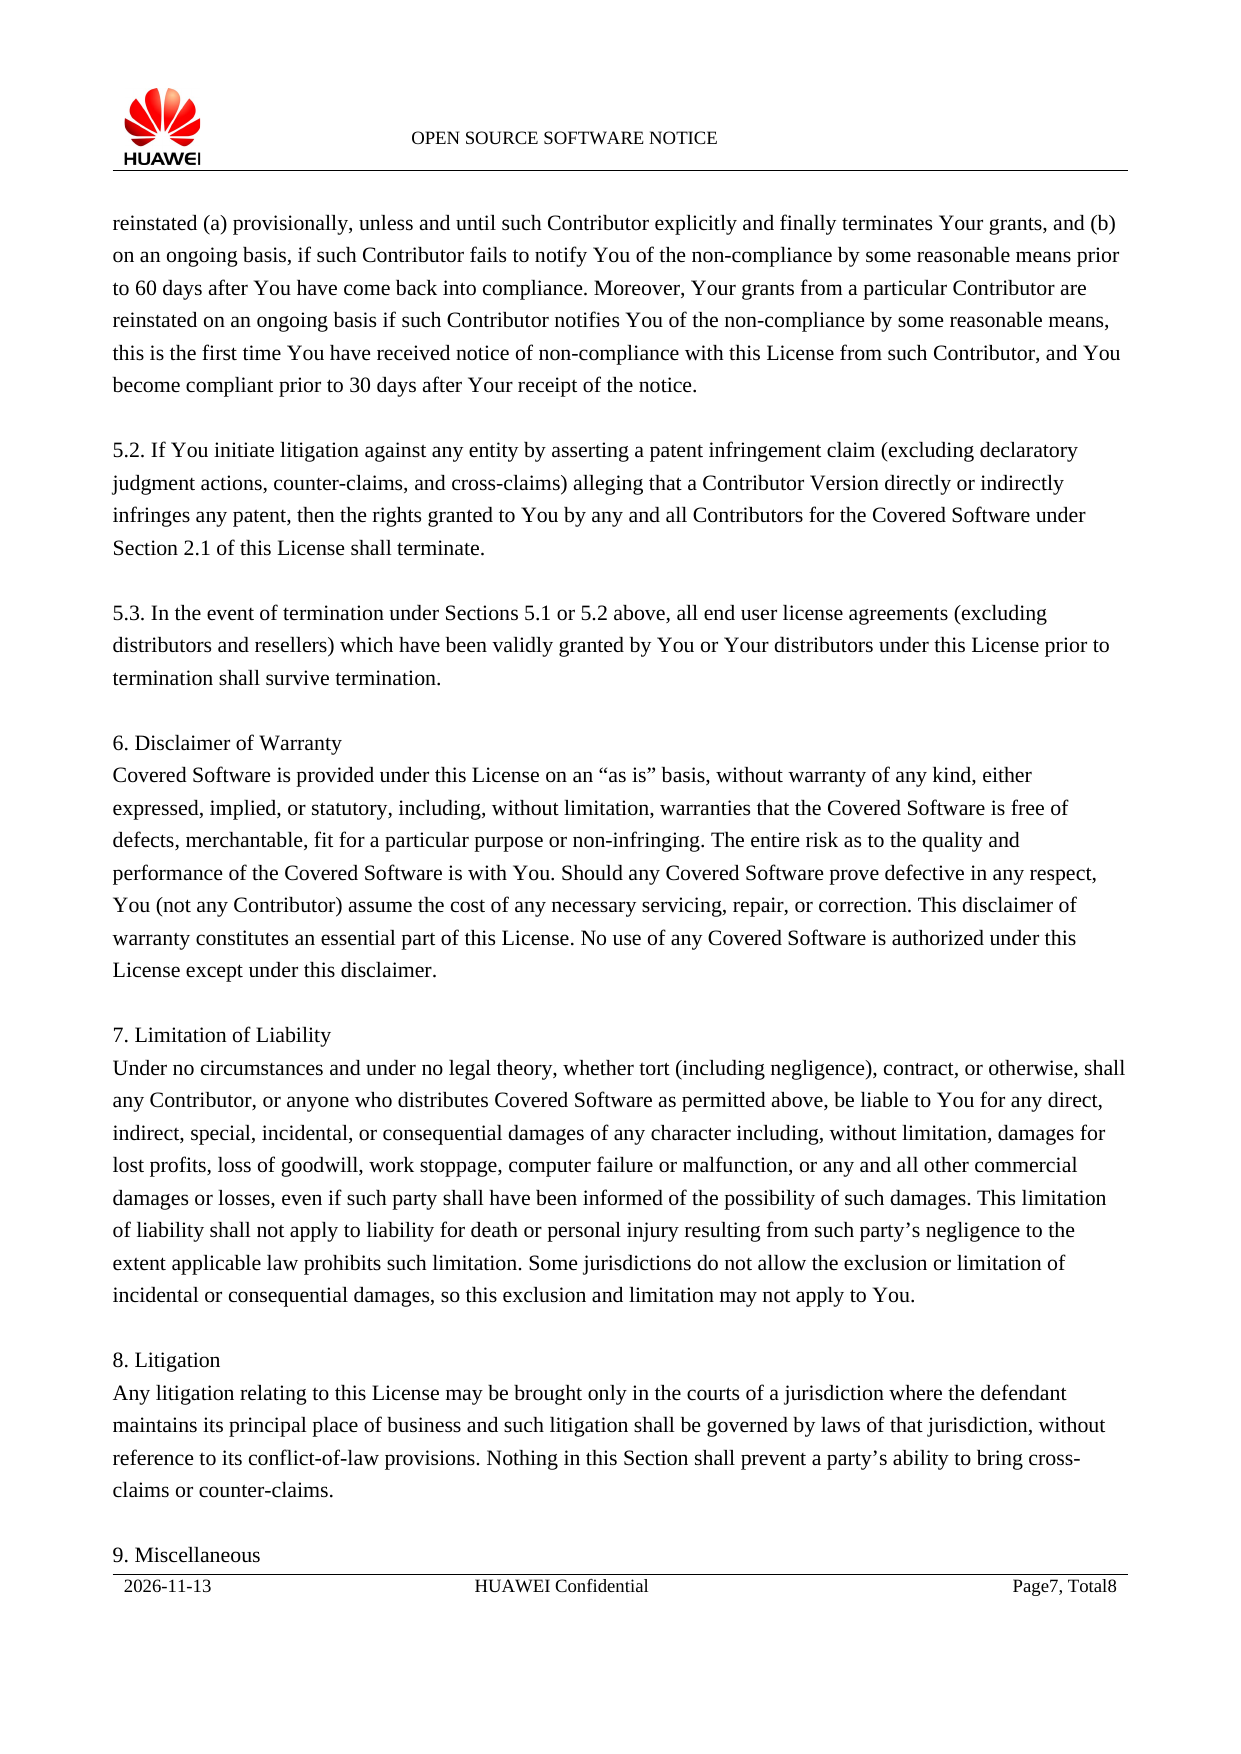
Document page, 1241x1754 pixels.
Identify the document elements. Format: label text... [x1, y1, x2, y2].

picture [124, 88, 201, 165]
